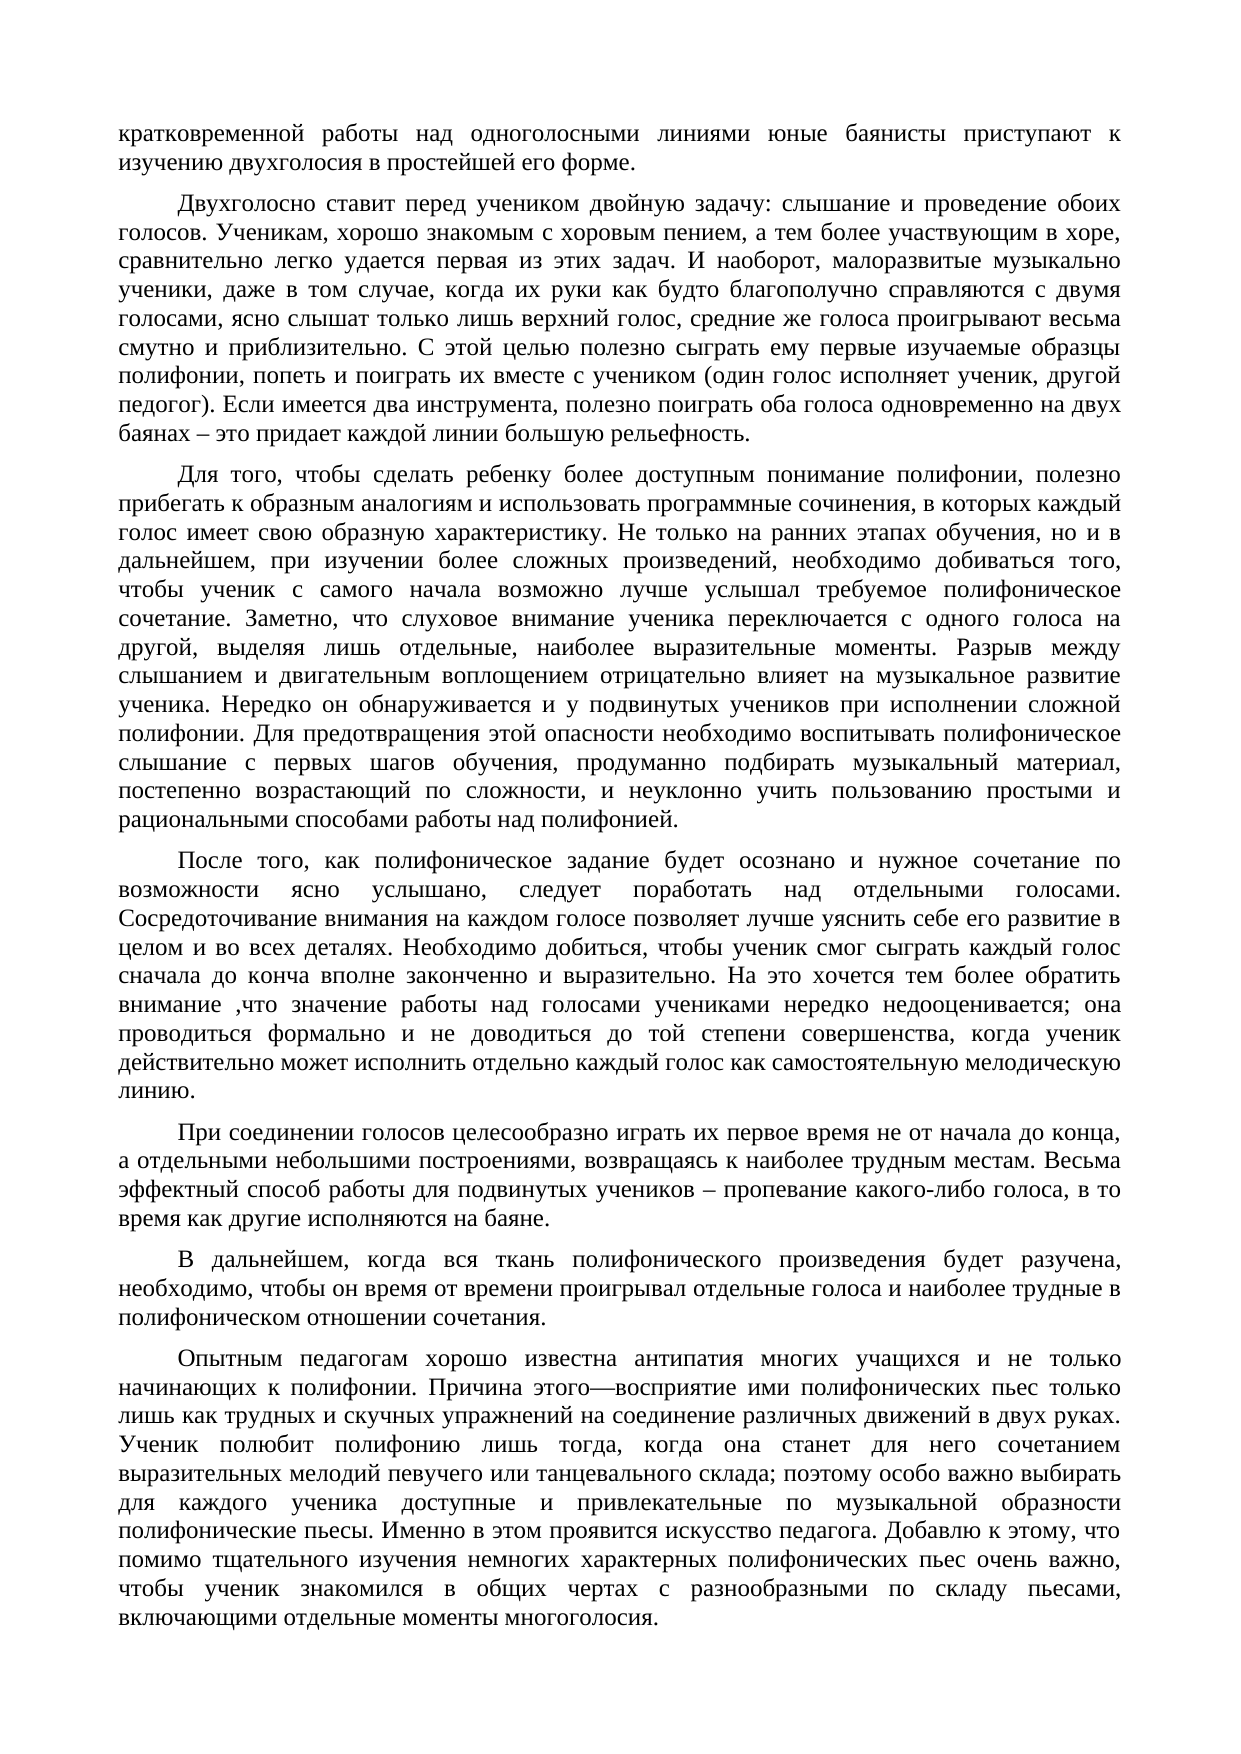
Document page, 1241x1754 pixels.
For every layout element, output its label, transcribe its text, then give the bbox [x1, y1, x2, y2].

text В дальнейшем, когда вся ткань полифонического произведения будет разучена, необходимо, чтобы он время от времени проигрывал отдельные голоса и наиболее трудные в полифоническом отношении сочетания. [118, 1244, 1122, 1331]
text Опытным педагогам хорошо известна антипатия многих учащихся и не только начинающих к полифонии. Причина этого—восприятие ими полифонических пьес только лишь как трудных и скучных упражнений на соединение различных движений в двух руках. Ученик полюбит полифонию лишь тогда, когда она станет для него сочетанием выразительных мелодий певучего или танцевального склада; поэтому особо важно выбирать для каждого ученика доступные и привлекательные по музыкальной образности полифонические пьесы. Именно в этом проявится искусство педагога. Добавлю к этому, что помимо тщательного изучения немногих характерных полифонических пьес очень важно, чтобы ученик знакомился в общих чертах с разнообразными по складу пьесами, включающими отдельные моменты многоголосия. [118, 1343, 1122, 1631]
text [118, 118, 1122, 176]
text После того, как полифоническое задание будет осознано и нужное сочетание по возможности ясно услышано, следует поработать над отдельными голосами. Сосредоточивание внимания на каждом голосе позволяет лучше уяснить себе его развитие в целом и во всех деталях. Необходимо добиться, чтобы ученик смог сыграть каждый голос сначала до конча вполне законченно и выразительно. На это хочется тем более обратить внимание ,что значение работы над голосами учениками нередко недооценивается; она проводиться формально и не доводиться до той степени совершенства, когда ученик действительно может исполнить отдельно каждый голос как самостоятельную мелодическую линию. [118, 846, 1122, 1104]
text Двухголосно ставит перед учеником двойную задачу: слышание и проведение обоих голосов. Ученикам, хорошо знакомым с хоровым пением, а тем более участвующим в хоре, сравнительно легко удается первая из этих задач. И наоборот, малоразвитые музыкально ученики, даже в том случае, когда их руки как будто благополучно справляются с двумя голосами, ясно слышат только лишь верхний голос, средние же голоса проигрывают весьма смутно и приблизительно. С этой целью полезно сыграть ему первые изучаемые образцы полифонии, попеть и поиграть их вместе с учеником (один голос исполняет ученик, другой педогог). Если имеется два инструмента, полезно поиграть оба голоса одновременно на двух баянах – это придает каждой линии большую рельефность. [118, 188, 1122, 447]
text Для того, чтобы сделать ребенку более доступным понимание полифонии, полезно прибегать к образным аналогиям и использовать программные сочинения, в которых каждый голос имеет свою образную характеристику. Не только на ранних этапах обучения, но и в дальнейшем, при изучении более сложных произведений, необходимо добиваться того, чтобы ученик с самого начала возможно лучше услышал требуемое полифоническое сочетание. Заметно, что слуховое внимание ученика переключается с одного голоса на другой, выделяя лишь отдельные, наиболее выразительные моменты. Разрыв между слышанием и двигательным воплощением отрицательно влияет на музыкальное развитие ученика. Нередко он обнаруживается и у подвинутых учеников при исполнении сложной полифонии. Для предотвращения этой опасности необходимо воспитывать полифоническое слышание с первых шагов обучения, продуманно подбирать музыкальный материал, постепенно возрастающий по сложности, и неуклонно учить пользованию простыми и рациональными способами работы над полифонией. [118, 459, 1122, 833]
text При соединении голосов целесообразно играть их первое время не от начала до конца, а отдельными небольшими построениями, возвращаясь к наиболее трудным местам. Весьма эффектный способ работы для подвинутых учеников – пропевание какого-либо голоса, в то время как другие исполняются на баяне. [118, 1117, 1122, 1232]
